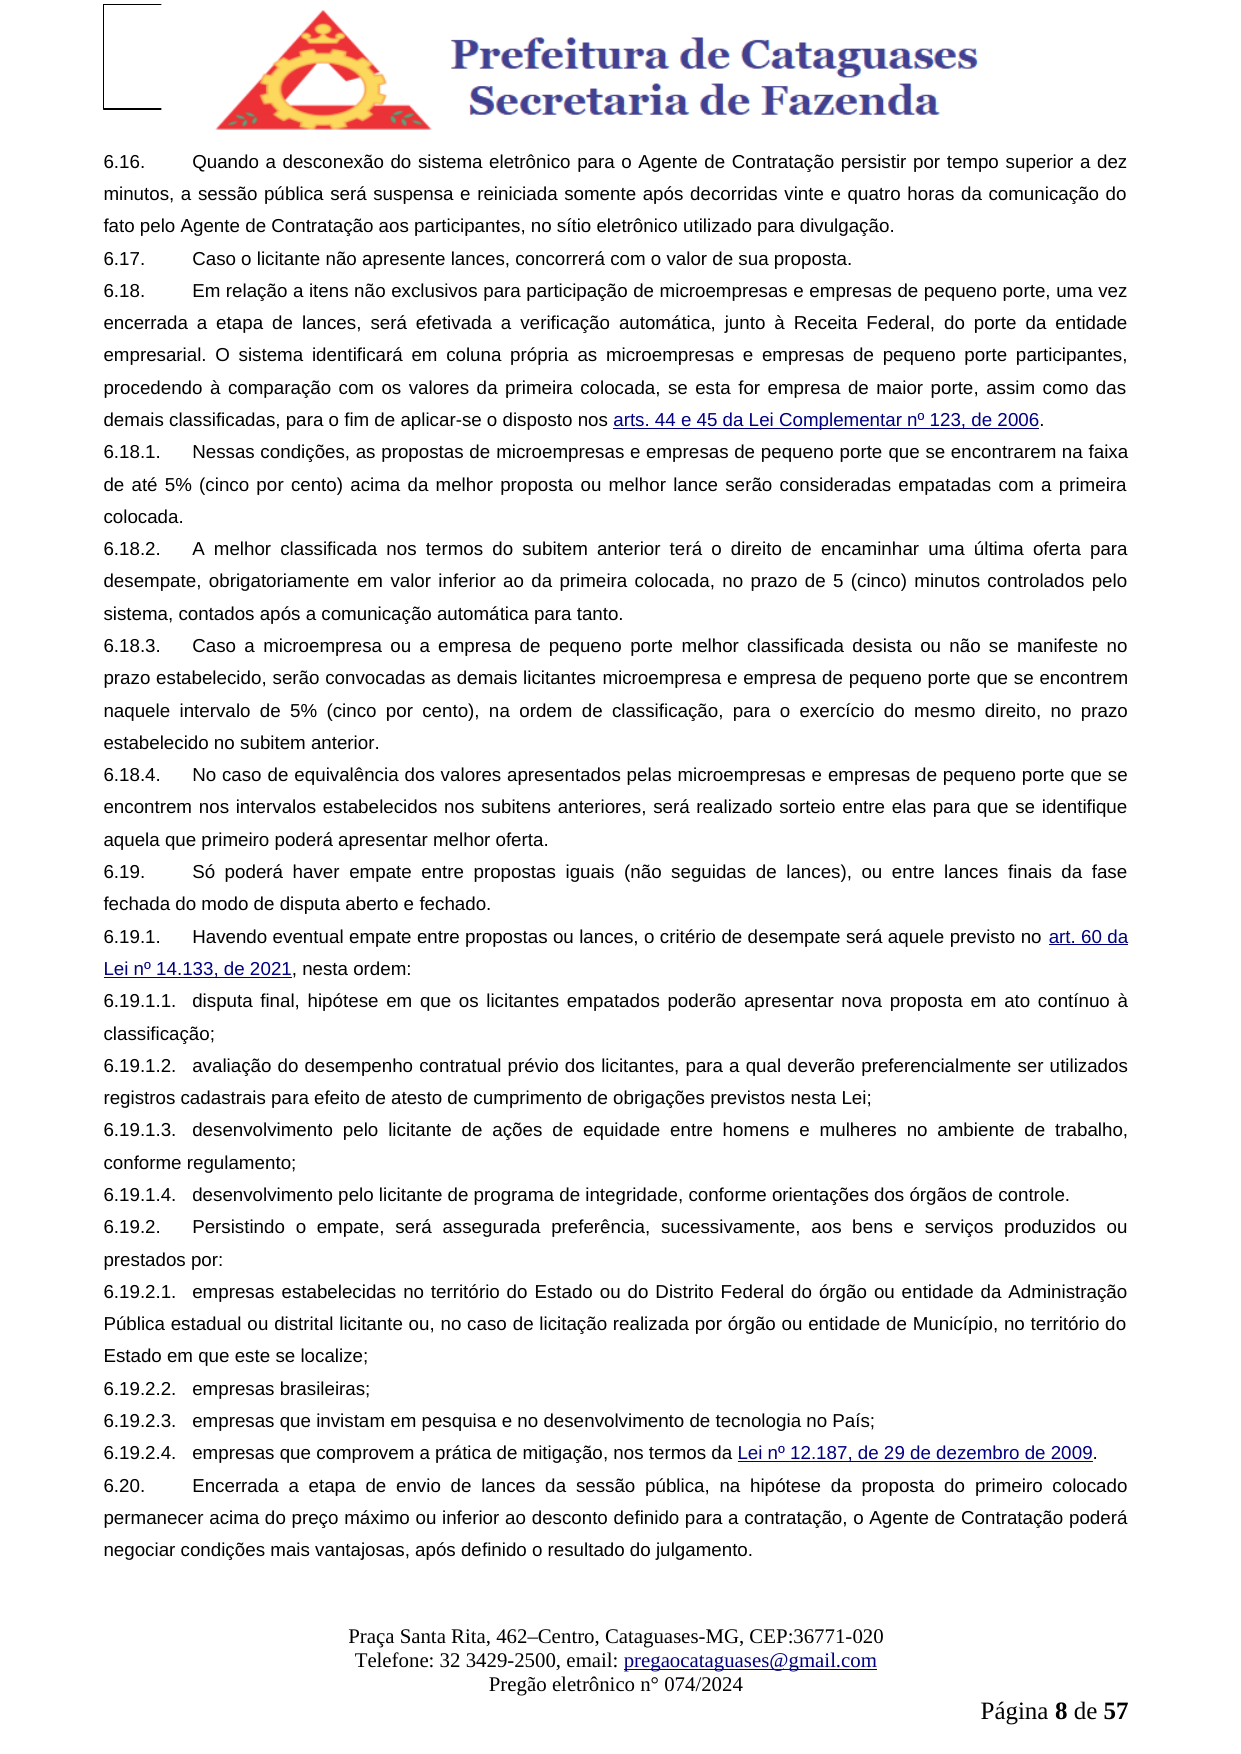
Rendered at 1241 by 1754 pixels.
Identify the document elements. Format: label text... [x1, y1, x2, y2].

list empresas brasileiras; [103, 1377, 1128, 1399]
list avaliação do desempenho contratual prévio dos licitantes, para a qual deverão preferencialmente ser utilizados registros cadastrais para efeito de atesto de cumprimento de obrigações previstos nesta Lei; [103, 1054, 1128, 1108]
list empresas que invistam em pesquisa e no desenvolvimento de tecnologia no País; [103, 1410, 1128, 1431]
list disputa final, hipótese em que os licitantes empatados poderão apresentar nova proposta em ato contínuo à classificação; [103, 990, 1128, 1044]
list Quando a desconexão do sistema eletrônico para o Agente de Contratação persistir por tempo superior a dez minutos, a sessão pública será suspensa e reiniciada somente após decorridas vinte e quatro horas da comunicação do fato pelo Agente de Contratação aos participantes, no sítio eletrônico utilizado para divulgação. [103, 150, 1128, 237]
list Encerrada a etapa de envio de lances da sessão pública, na hipótese da proposta do primeiro colocado permanecer acima do preço máximo ou inferior ao desconto definido para a contratação, o Agente de Contratação poderá negociar condições mais vantajosas, após definido o resultado do julgamento. [103, 1474, 1128, 1561]
list Em relação a itens não exclusivos para participação de microempresas e empresas de pequeno porte, uma vez encerrada a etapa de lances, será efetivada a verificação automática, junto à Receita Federal, do porte da entidade empresarial. O sistema identificará em coluna própria as microempresas e empresas de pequeno porte participantes, procedendo à comparação com os valores da primeira colocada, se esta for empresa de maior porte, assim como das demais classificadas, para o fim de aplicar-se o disposto nos arts. 44 e 45 da Lei Complementar nº 123, de 2006. [103, 279, 1128, 430]
list Caso a microempresa ou a empresa de pequeno porte melhor classificada desista ou não se manifeste no prazo estabelecido, serão convocadas as demais licitantes microempresa e empresa de pequeno porte que se encontrem naquele intervalo de 5% (cinco por cento), na ordem de classificação, para o exercício do mesmo direito, no prazo estabelecido no subitem anterior. [103, 635, 1128, 753]
list Caso o licitante não apresente lances, concorrerá com o valor de sua proposta. [103, 247, 1128, 269]
list Só poderá haver empate entre propostas iguais (não seguidas de lances), ou entre lances finais da fase fechada do modo de disputa aberto e fechado. [103, 861, 1128, 915]
list Persistindo o empate, será assegurada preferência, sucessivamente, aos bens e serviços produzidos ou prestados por: [103, 1216, 1128, 1270]
list empresas estabelecidas no território do Estado ou do Distrito Federal do órgão ou entidade da Administração Pública estadual ou distrital licitante ou, no caso de licitação realizada por órgão ou entidade de Município, no território do Estado em que este se localize; [103, 1281, 1128, 1367]
list empresas que comprovem a prática de mitigação, nos termos da Lei nº 12.187, de 29 de dezembro de 2009. [103, 1442, 1128, 1464]
list desenvolvimento pelo licitante de ações de equidade entre homens e mulheres no ambiente de trabalho, conforme regulamento; [103, 1119, 1128, 1173]
list Havendo eventual empate entre propostas ou lances, o critério de desempate será aquele previsto no art. 60 da Lei nº 14.133, de 2021, nesta ordem: [103, 925, 1128, 979]
list Nessas condições, as propostas de microempresas e empresas de pequeno porte que se encontrarem na faixa de até 5% (cinco por cento) acima da melhor proposta ou melhor lance serão consideradas empatadas com a primeira colocada. [103, 441, 1128, 527]
picture [161, 4, 1071, 151]
list No caso de equivalência dos valores apresentados pelas microempresas e empresas de pequeno porte que se encontrem nos intervalos estabelecidos nos subitens anteriores, será realizado sorteio entre elas para que se identifique aquela que primeiro poderá apresentar melhor oferta. [103, 764, 1128, 850]
list A melhor classificada nos termos do subitem anterior terá o direito de encaminhar uma última oferta para desempate, obrigatoriamente em valor inferior ao da primeira colocada, no prazo de 5 (cinco) minutos controlados pelo sistema, contados após a comunicação automática para tanto. [103, 538, 1128, 624]
list desenvolvimento pelo licitante de programa de integridade, conforme orientações dos órgãos de controle. [103, 1184, 1128, 1205]
